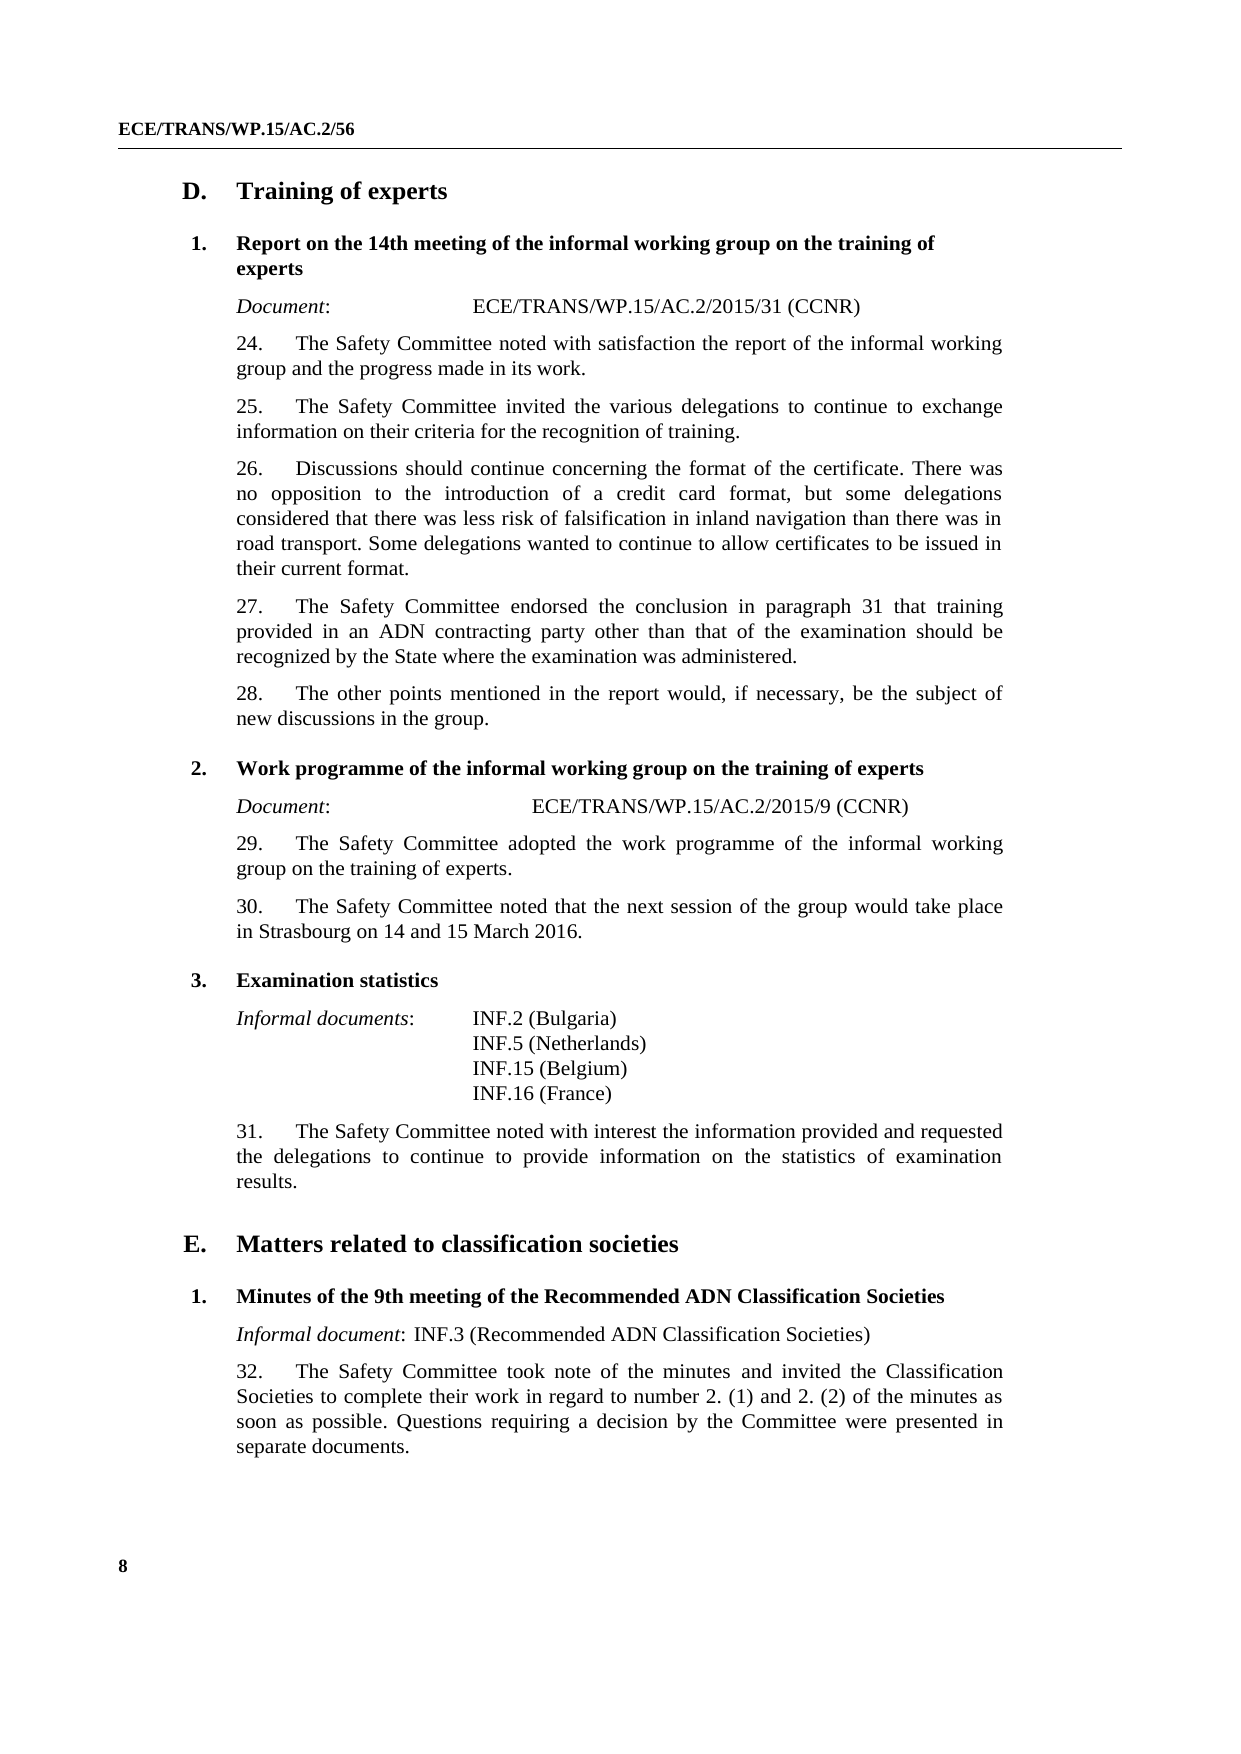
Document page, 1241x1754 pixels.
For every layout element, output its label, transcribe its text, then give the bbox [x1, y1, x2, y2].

text 1. Minutes of the 9th meeting of the Recommended ADN Classification Societies [118, 1283, 1004, 1308]
text 1. Report on the 14th meeting of the informal working group on the training of experts [118, 230, 1004, 280]
text 32. The Safety Committee took note of the minutes and invited the Classification Societies to complete their work in regard to number 2. (1) and 2. (2) of the minutes as soon as possible. Questions requiring a decision by the Committee were presented in separate documents. [236, 1358, 1004, 1458]
text Informal documents: INF.2 (Bulgaria) [236, 1005, 1004, 1030]
text 25. The Safety Committee invited the various delegations to continue to exchange information on their criteria for the recognition of training. [236, 393, 1004, 443]
text Document: ECE/TRANS/WP.15/AC.2/2015/9 (CCNR) [236, 793, 1004, 818]
text 2. Work programme of the informal working group on the training of experts [118, 755, 1004, 780]
text 26. Discussions should continue concerning the format of the certificate. There was no opposition to the introduction of a credit card format, but some delegations considered that there was less risk of falsification in inland navigation than there was in road transport. Some delegations wanted to continue to allow certificates to be issued in their current format. [236, 455, 1004, 580]
text Document: ECE/TRANS/WP.15/AC.2/2015/31 (CCNR) [236, 293, 1004, 318]
text INF.16 (France) [236, 1080, 1004, 1105]
text 3. Examination statistics [118, 968, 1004, 993]
text 31. The Safety Committee noted with interest the information provided and requested the delegations to continue to provide information on the statistics of examination results. [236, 1118, 1004, 1193]
text D. Training of experts [118, 177, 1004, 205]
text 27. The Safety Committee endorsed the conclusion in paragraph 31 that training provided in an ADN contracting party other than that of the examination should be recognized by the State where the examination was administered. [236, 593, 1004, 668]
text E. Matters related to classification societies [118, 1230, 1004, 1258]
text 29. The Safety Committee adopted the work programme of the informal working group on the training of experts. [236, 830, 1004, 880]
text Informal document: INF.3 (Recommended ADN Classification Societies) [236, 1321, 1004, 1346]
text 28. The other points mentioned in the report would, if necessary, be the subject of new discussions in the group. [236, 680, 1004, 730]
text INF.15 (Belgium) [236, 1055, 1004, 1080]
text INF.5 (Netherlands) [236, 1030, 1004, 1055]
text 24. The Safety Committee noted with satisfaction the report of the informal working group and the progress made in its work. [236, 330, 1004, 380]
text 30. The Safety Committee noted that the next session of the group would take place in Strasbourg on 14 and 15 March 2016. [236, 893, 1004, 943]
